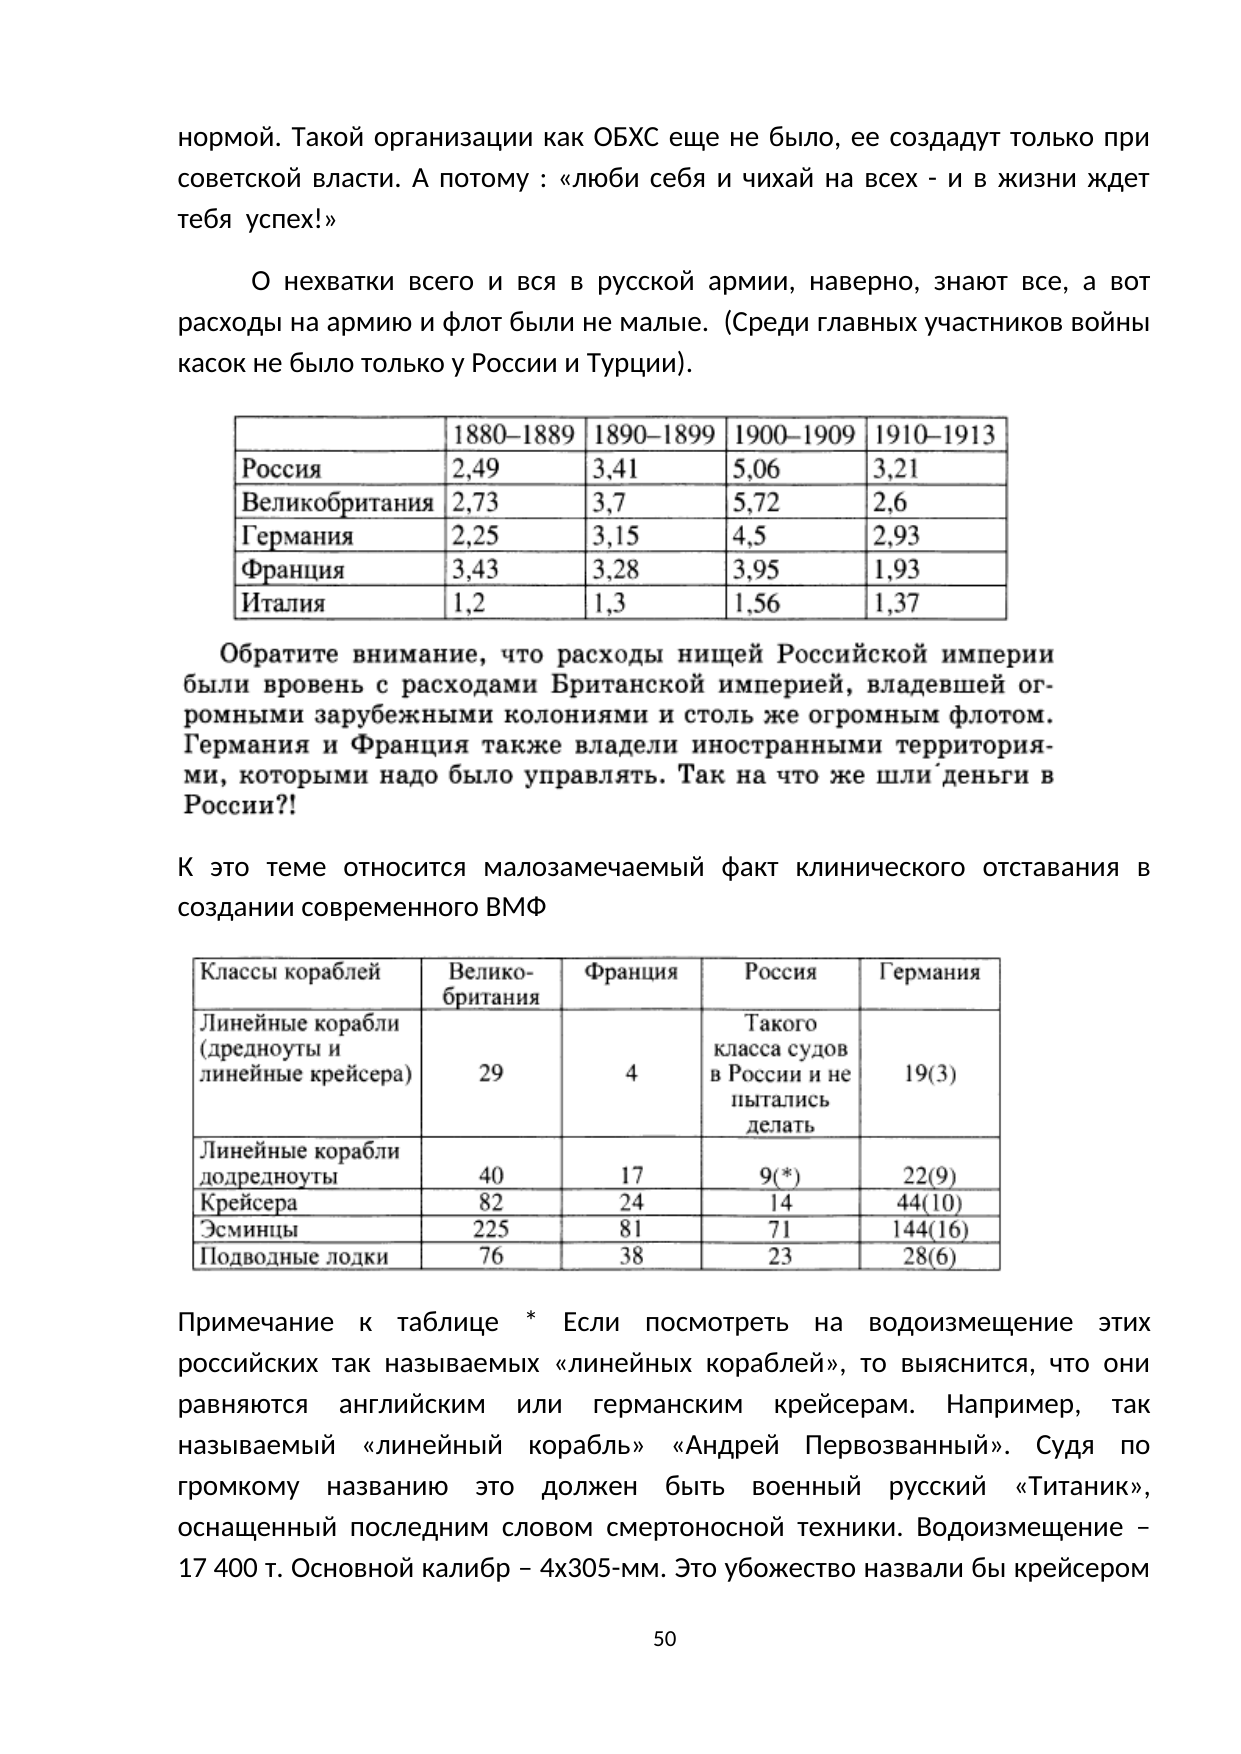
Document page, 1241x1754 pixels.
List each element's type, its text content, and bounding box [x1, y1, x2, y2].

picture [177, 405, 1065, 823]
text О нехватки всего и вся в русской армии, наверно, знают все, а вот расходы на армию и флот были не малые. (Среди главных участников войны касок не было только у России и Турции). [177, 262, 1152, 379]
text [177, 118, 1152, 236]
text К это теме относится малозамечаемый факт клинического отставания в создании современного ВМФ [177, 848, 1152, 924]
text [177, 1303, 1152, 1585]
picture [177, 950, 1012, 1279]
